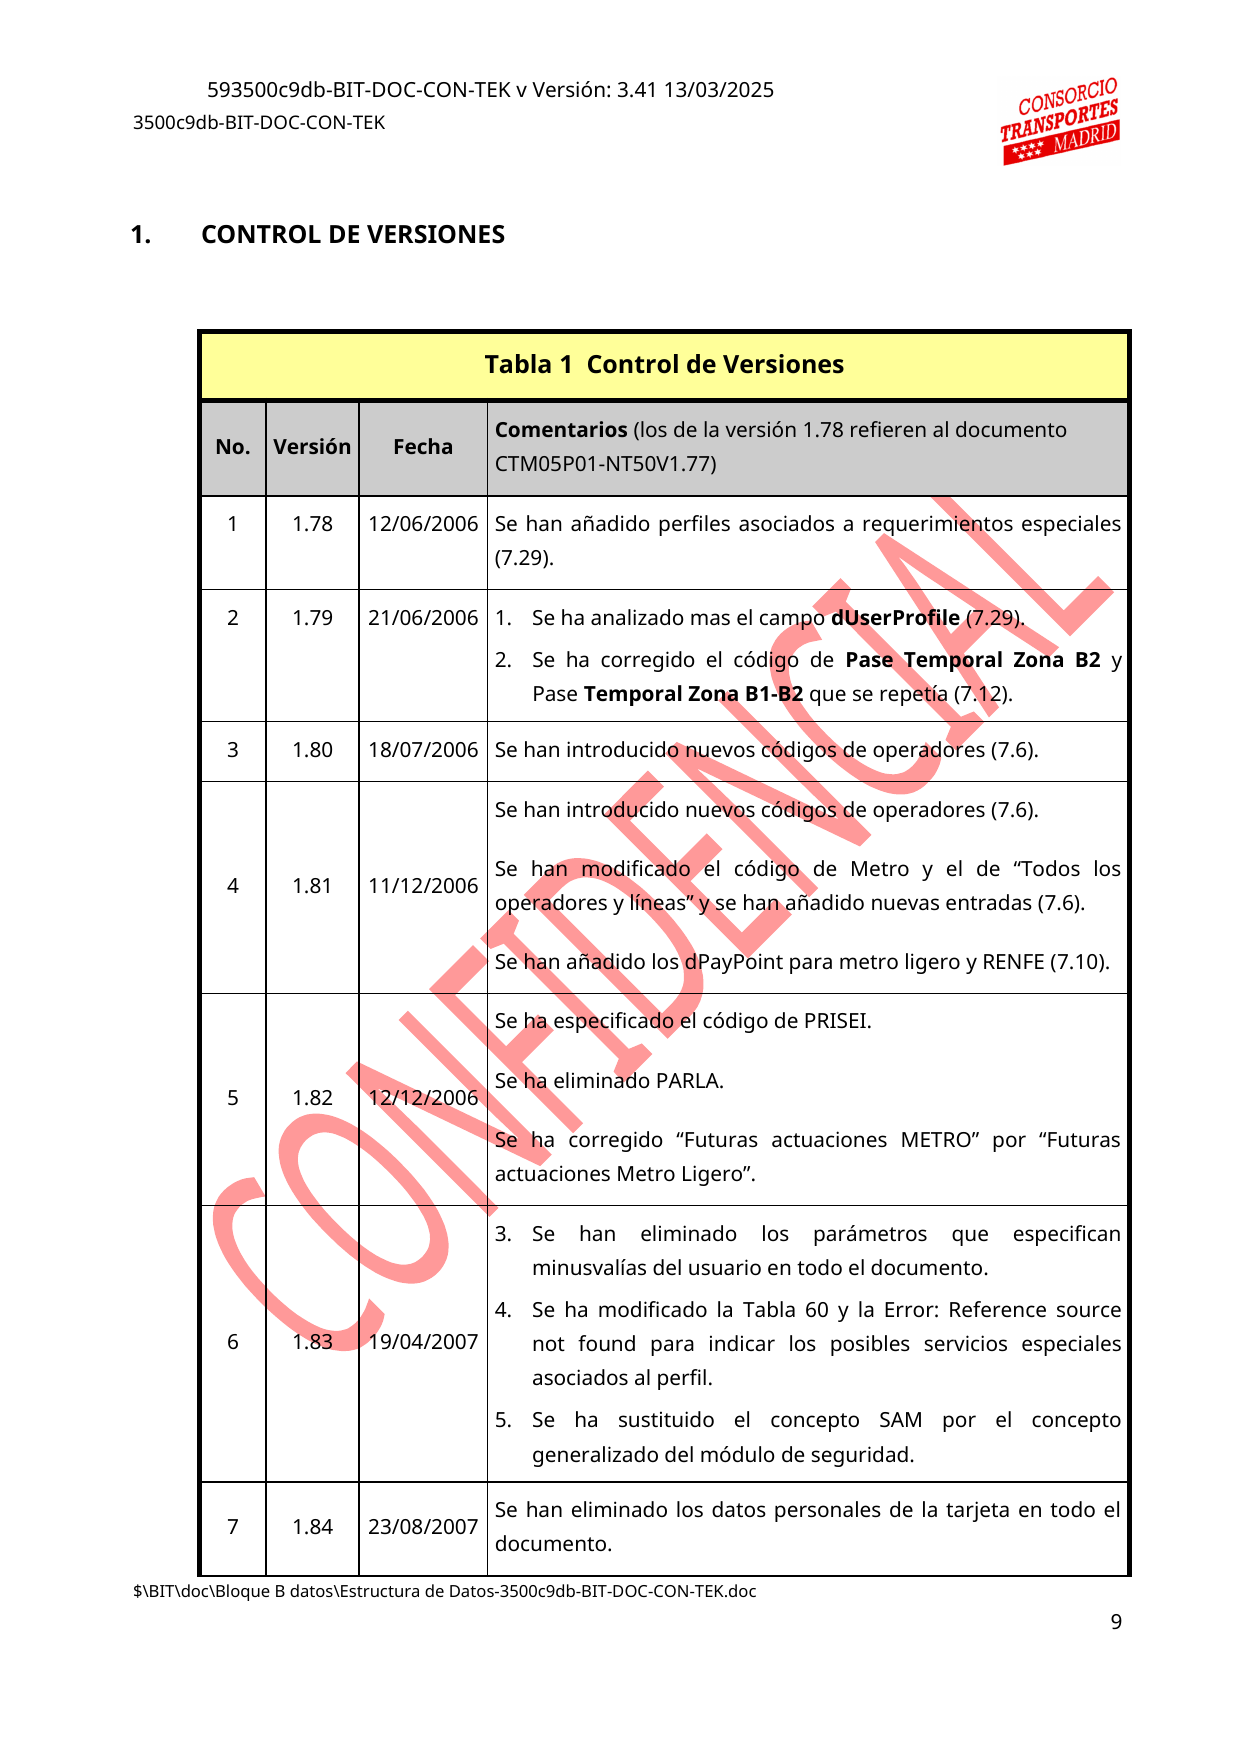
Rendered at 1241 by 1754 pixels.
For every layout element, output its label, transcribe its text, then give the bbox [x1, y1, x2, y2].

table_cell 3 [202, 722, 265, 781]
table_cell 5 [202, 994, 265, 1204]
table_cell Se han eliminado los datos personales de la tarjeta en todo el documento. [488, 1483, 1127, 1575]
table_cell 18/07/2006 [360, 722, 487, 781]
table_cell Se ha analizado mas el campo dUserProfile (7.44). Se ha corregido el código de Pase Temporal Zona B2 y Pase Temporal Zona B1-B2 que se repetía (7.12). [488, 590, 1127, 721]
table_cell 11/12/2006 [360, 782, 487, 993]
table_cell Comentarios (los de la versión 1.78 refieren al documento CTM05P01-NT50V1.77) [488, 403, 1127, 495]
table_cell 1.78 [267, 497, 358, 589]
subtitle CONTROL DE VERSIONES [130, 217, 1122, 251]
table_cell 1.83 [267, 1206, 358, 1481]
table_cell 1 [202, 497, 265, 589]
table_cell Fecha [360, 403, 487, 495]
table_cell 21/06/2006 [360, 590, 487, 721]
table_cell Se han introducido nuevos códigos de operadores (0). [488, 722, 1127, 781]
table_cell 19/04/2007 [360, 1206, 487, 1481]
table_cell 12/06/2006 [360, 497, 487, 589]
table_cell 12/12/2006 [360, 994, 487, 1204]
table_cell 23/08/2007 [360, 1483, 487, 1575]
table_cell 1.79 [267, 590, 358, 721]
table_cell 1.82 [267, 994, 358, 1204]
picture [996, 76, 1122, 166]
table_cell No. [202, 403, 265, 495]
table_cell Se han introducido nuevos códigos de operadores (0). Se han modificado el código de Metro y el de “Todos los operadores y líneas” y se han añadido nuevas entradas (7.22). Se han añadido los dPayPoint para metro ligero y RENFE (7.26). [488, 782, 1127, 993]
table_cell Se han eliminado los parámetros que especifican minusvalías del usuario en todo el documento. Se ha modificado la Tabla 56 y la Tabla 58 para indicar los posibles servicios especiales asociados al perfil. Se ha sustituido el concepto SAM por el concepto generalizado del módulo de seguridad. [488, 1206, 1127, 1481]
table_cell Se han añadido perfiles asociados a requerimientos especiales (7.44). [488, 497, 1127, 589]
table_cell 1.80 [267, 722, 358, 781]
table_cell 2 [202, 590, 265, 721]
table_cell Versión [267, 403, 358, 495]
table_cell 1.84 [267, 1483, 358, 1575]
table_cell Se ha especificado el código de PRISEI. Se ha eliminado PARLA. Se ha corregido “Futuras actuaciones METRO” por “Futuras actuaciones Metro Ligero”. [488, 994, 1127, 1204]
table_header Tabla 1 Control de Versiones [202, 334, 1127, 398]
table_cell 1.81 [267, 782, 358, 993]
table_cell 7 [202, 1483, 265, 1575]
table_cell 6 [202, 1206, 265, 1481]
table_cell 4 [202, 782, 265, 993]
